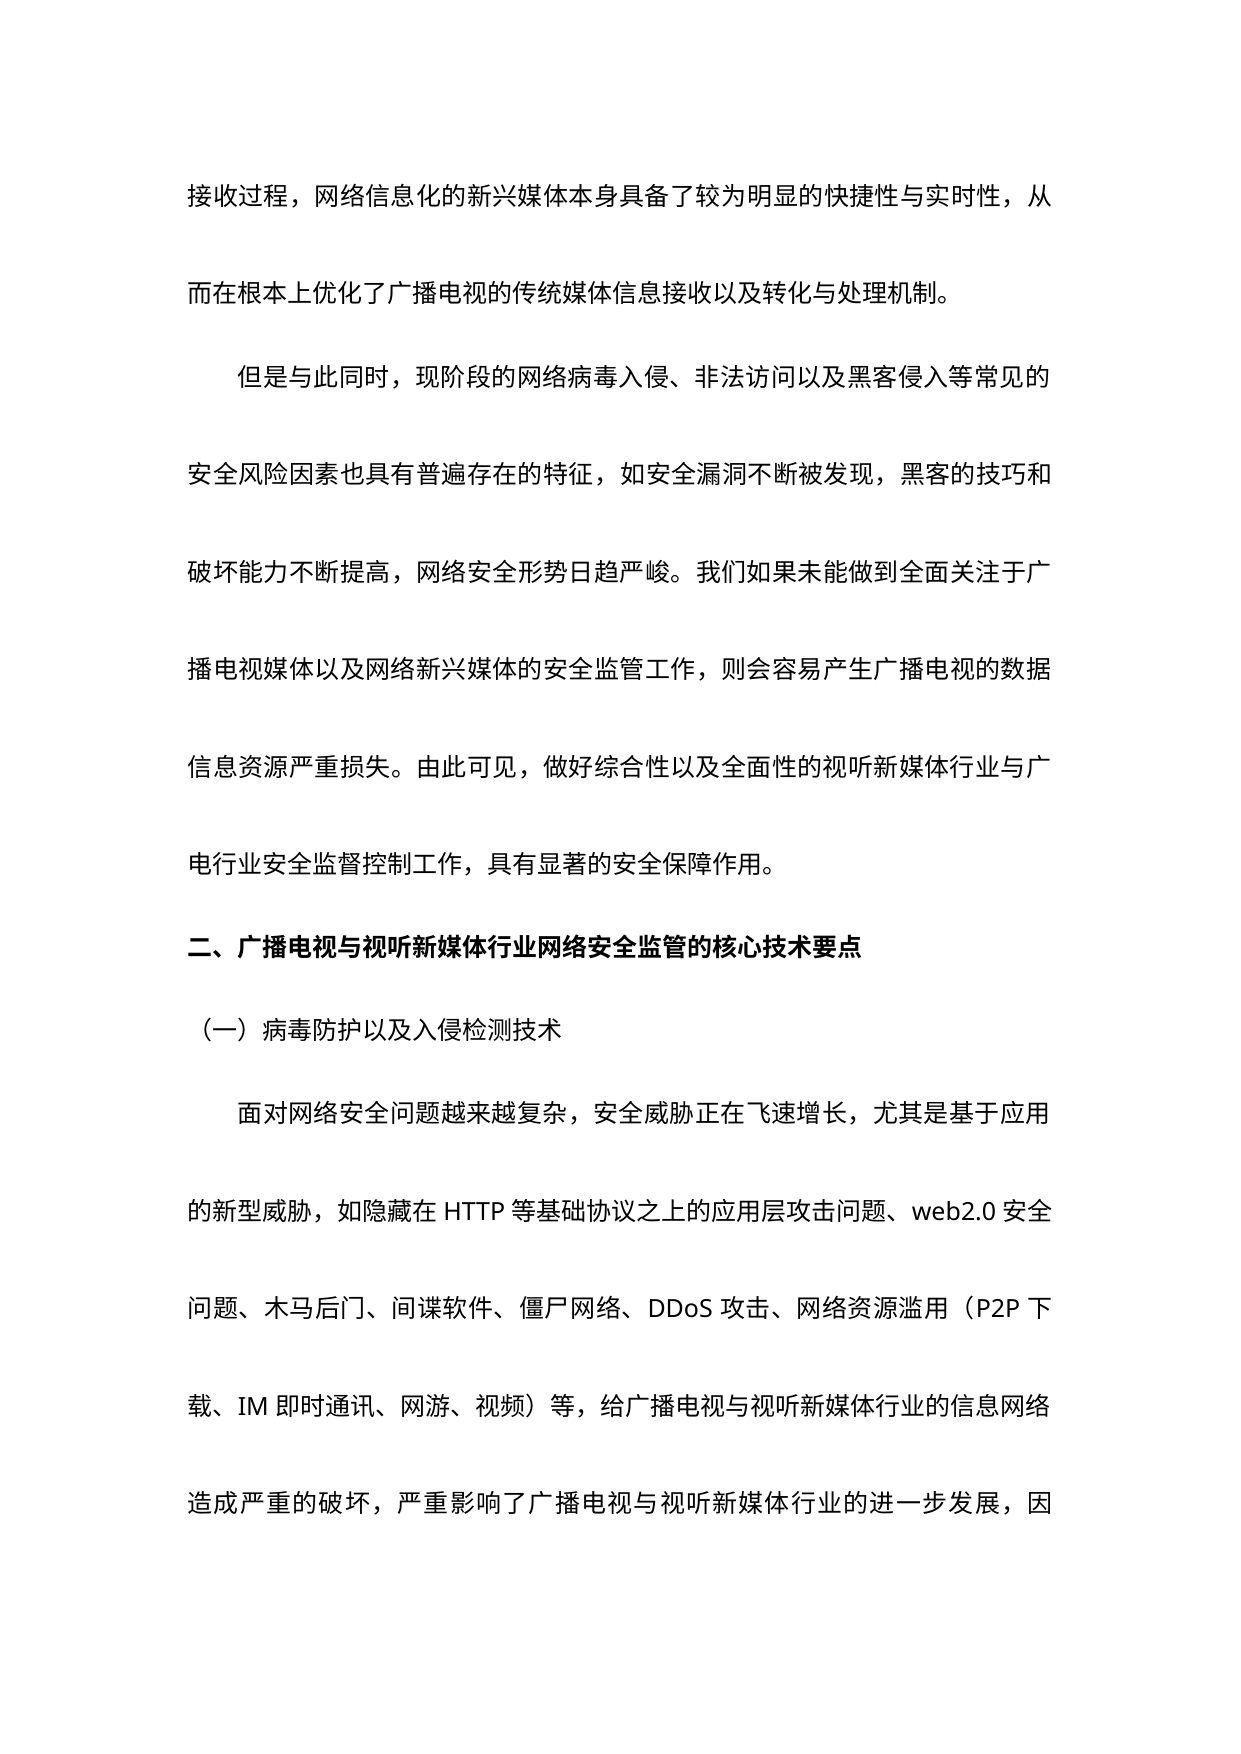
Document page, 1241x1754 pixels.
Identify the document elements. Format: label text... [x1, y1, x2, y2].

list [187, 1079, 1053, 1534]
list 但是与此同时，现阶段的网络病毒入侵、非法访问以及黑客侵入等常见的安全风险因素也具有普遍存在的特征，如安全漏洞不断被发现，黑客的技巧和破坏能力不断提高，网络安全形势日趋严峻。我们如果未能做到全面关注于广播电视媒体以及网络新兴媒体的安全监管工作，则会容易产生广播电视的数据信息资源严重损失。由此可见，做好综合性以及全面性的视听新媒体行业与广电行业安全监督控制工作，具有显著的安全保障作用。 [187, 343, 1053, 895]
list （一）病毒防护以及入侵检测技术 [187, 996, 1053, 1061]
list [187, 162, 1053, 324]
list 二、广播电视与视听新媒体行业网络安全监管的核心技术要点 [187, 913, 1053, 978]
